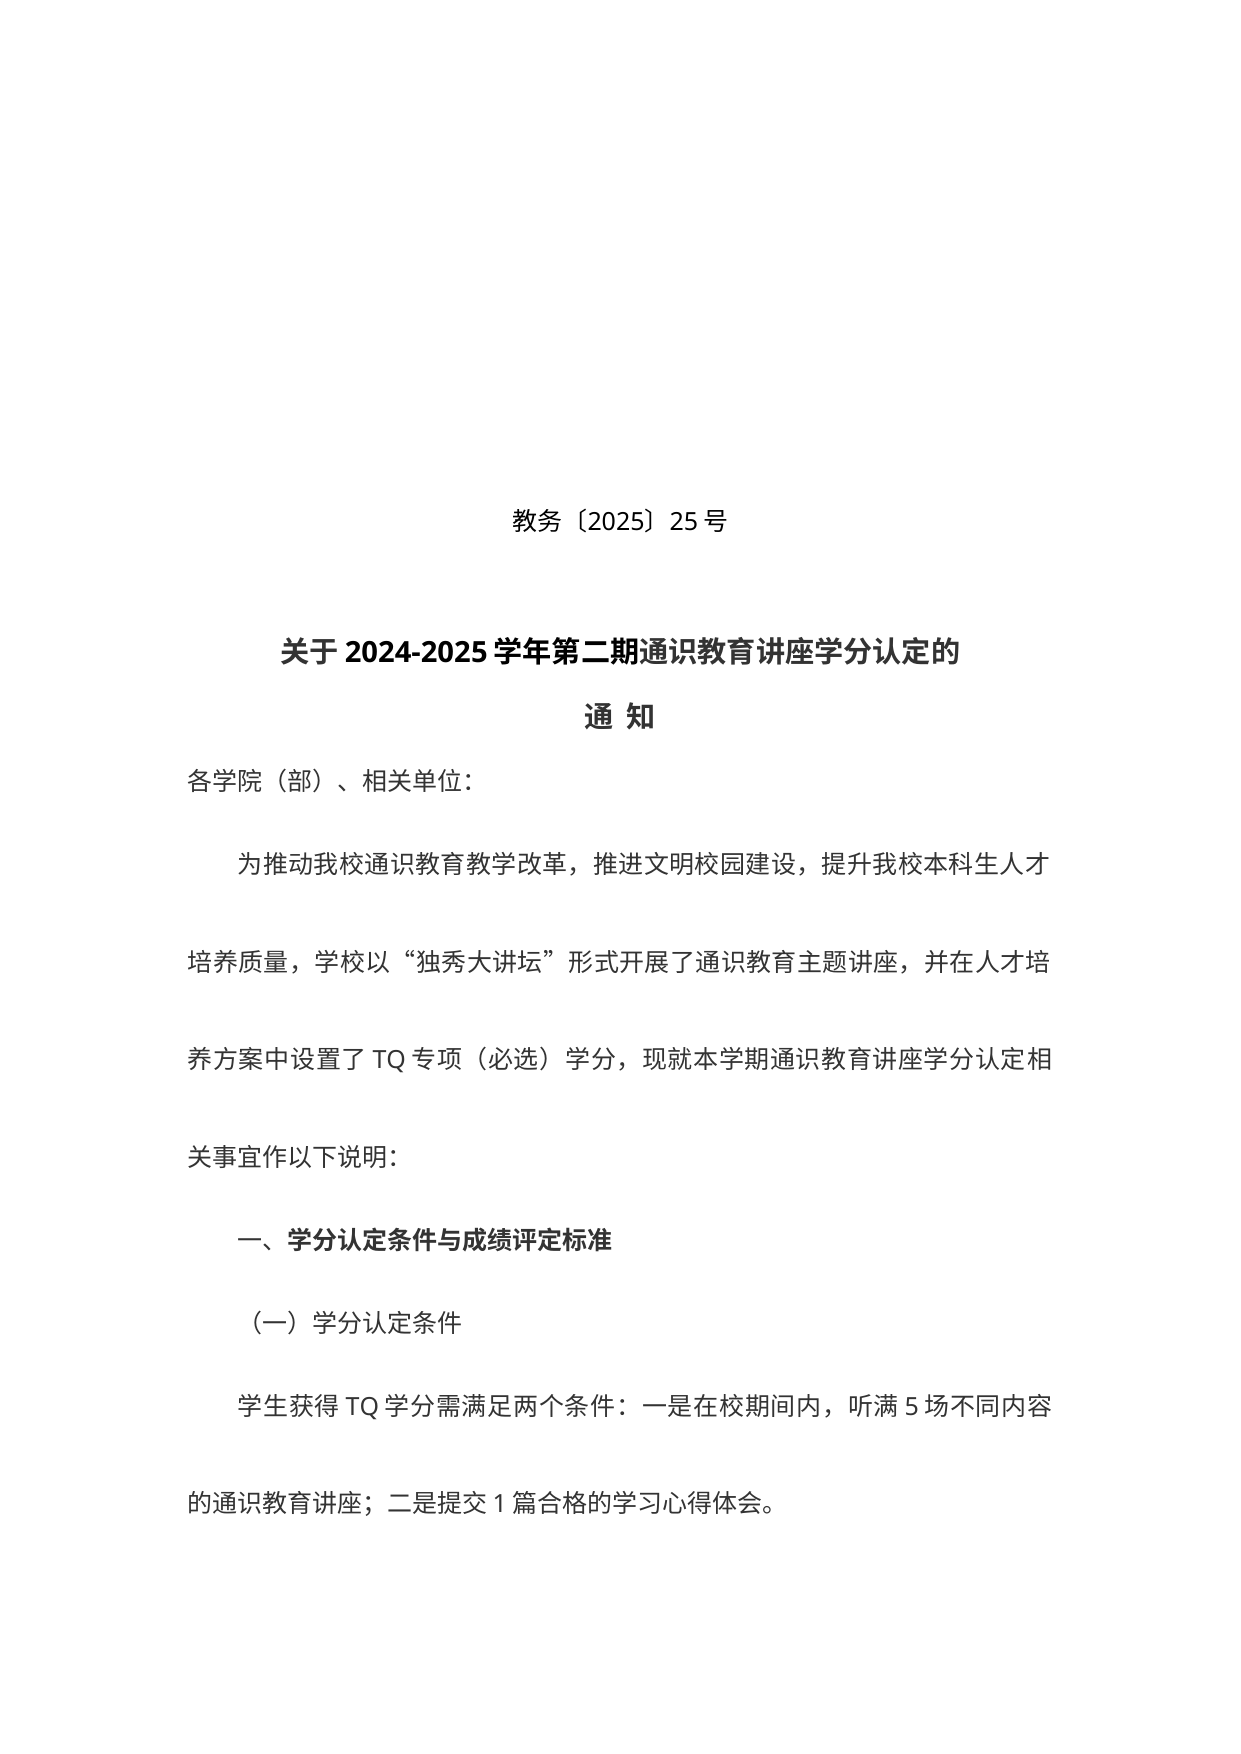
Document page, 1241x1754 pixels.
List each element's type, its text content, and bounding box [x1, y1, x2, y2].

text 教务〔2025〕25号 [187, 487, 1053, 552]
text （一）学分认定条件 [187, 1289, 1053, 1354]
text 为推动我校通识教育教学改革，推进文明校园建设，提升我校本科生人才培养质量，学校以“独秀大讲坛”形式开展了通识教育主题讲座，并在人才培养方案中设置了TQ专项（必选）学分，现就本学期通识教育讲座学分认定相关事宜作以下说明： [187, 830, 1053, 1188]
text 学生获得TQ学分需满足两个条件：一是在校期间内，听满5场不同内容的通识教育讲座；二是提交1篇合格的学习心得体会。 [187, 1372, 1053, 1534]
text 通 知 [187, 682, 1053, 747]
text 关于2024-2025学年第二期通识教育讲座学分认定的 [187, 617, 1053, 682]
text 一、学分认定条件与成绩评定标准 [187, 1206, 1053, 1271]
text 各学院（部）、相关单位： [187, 747, 1053, 812]
